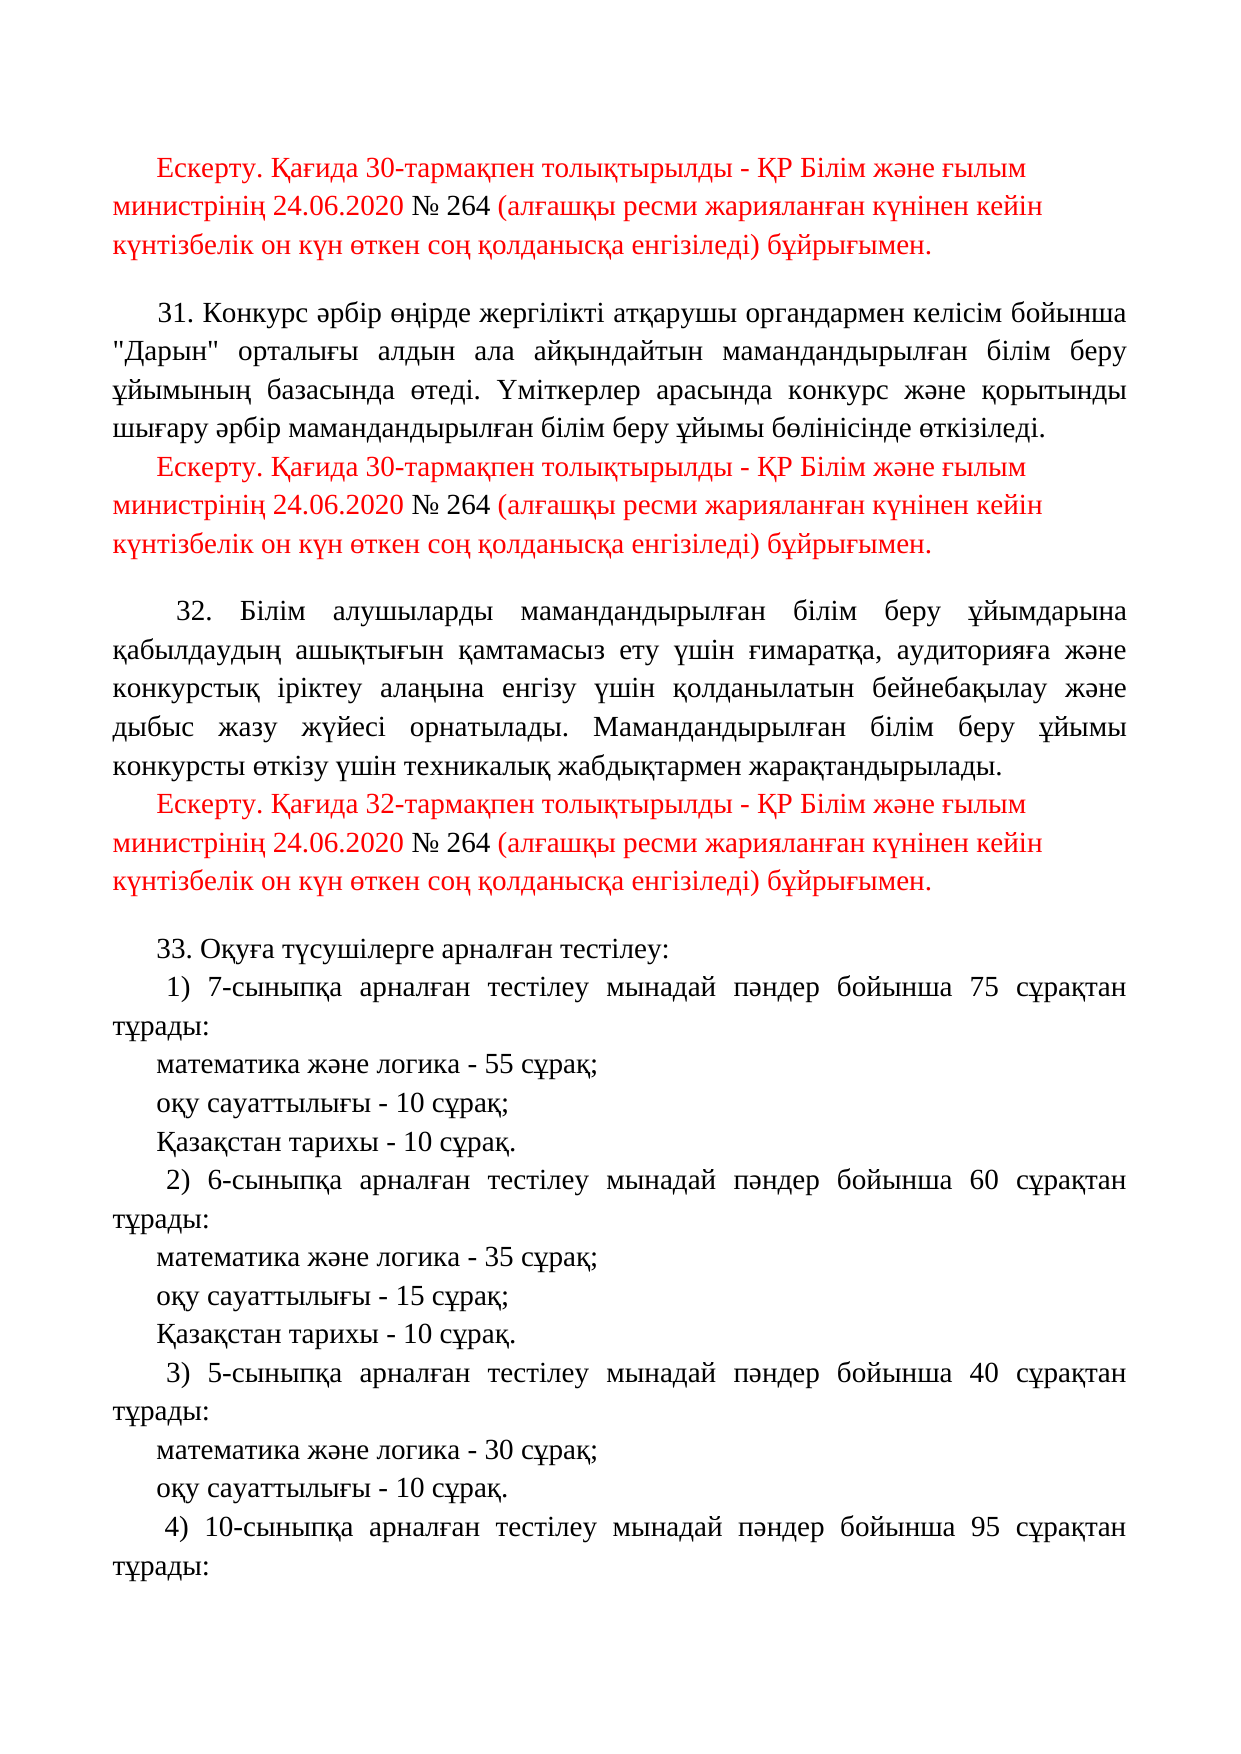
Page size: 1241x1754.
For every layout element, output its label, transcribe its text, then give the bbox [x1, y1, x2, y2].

text Қазақстан тарихы - 10 сұрақ. [112, 1124, 1128, 1157]
text оқу сауаттылығы - 10 сұрақ. [112, 1471, 1128, 1504]
text Ескерту. Қағида 32-тармақпен толықтырылды - ҚР Білім және ғылым министрінің 24.06.2020 № 264 (алғашқы ресми жарияланған күнінен кейін күнтізбелік он күн өткен соң қолданысқа енгізіледі) бұйрығымен. [112, 786, 1128, 927]
text 33. Оқуға түсушілерге арналған тестілеу: [112, 931, 1128, 964]
text 31. Конкурс әрбір өңірде жергілікті атқарушы органдармен келісім бойынша "Дарын" орталығы алдын ала айқындайтын мамандандырылған білім беру ұйымының базасында өтеді. Үміткерлер арасында конкурс және қорытынды шығару әрбір мамандандырылған білім беру ұйымы бөлінісінде өткізіледі. [112, 295, 1128, 444]
text оқу сауаттылығы - 15 сұрақ; [112, 1278, 1128, 1311]
text Ескерту. Қағида 30-тармақпен толықтырылды - ҚР Білім және ғылым министрінің 24.06.2020 № 264 (алғашқы ресми жарияланған күнінен кейін күнтізбелік он күн өткен соң қолданысқа енгізіледі) бұйрығымен. [112, 150, 1128, 291]
text Қазақстан тарихы - 10 сұрақ. [112, 1316, 1128, 1350]
text 1) 7-сыныпқа арналған тестілеу мынадай пәндер бойынша 75 сұрақтан тұрады: [112, 969, 1128, 1042]
text Ескерту. Қағида 30-тармақпен толықтырылды - ҚР Білім және ғылым министрінің 24.06.2020 № 264 (алғашқы ресми жарияланған күнінен кейін күнтізбелік он күн өткен соң қолданысқа енгізіледі) бұйрығымен. [112, 449, 1128, 590]
text математика және логика - 35 сұрақ; [112, 1239, 1128, 1273]
text 32. Білім алушыларды мамандандырылған білім беру ұйымдарына қабылдаудың ашықтығын қамтамасыз ету үшін ғимаратқа, аудиторияға және конкурстық іріктеу алаңына енгізу үшін қолданылатын бейнебақылау және дыбыс жазу жүйесі орнатылады. Мамандандырылған білім беру ұйымы конкурсты өткізу үшін техникалық жабдықтармен жарақтандырылады. [112, 593, 1128, 781]
text 4) 10-сыныпқа арналған тестілеу мынадай пәндер бойынша 95 сұрақтан тұрады: [112, 1509, 1128, 1581]
text 2) 6-сыныпқа арналған тестілеу мынадай пәндер бойынша 60 сұрақтан тұрады: [112, 1162, 1128, 1234]
text математика және логика - 30 сұрақ; [112, 1432, 1128, 1466]
text оқу сауаттылығы - 10 сұрақ; [112, 1085, 1128, 1119]
text математика және логика - 55 сұрақ; [112, 1047, 1128, 1080]
text 3) 5-сыныпқа арналған тестілеу мынадай пәндер бойынша 40 сұрақтан тұрады: [112, 1355, 1128, 1427]
